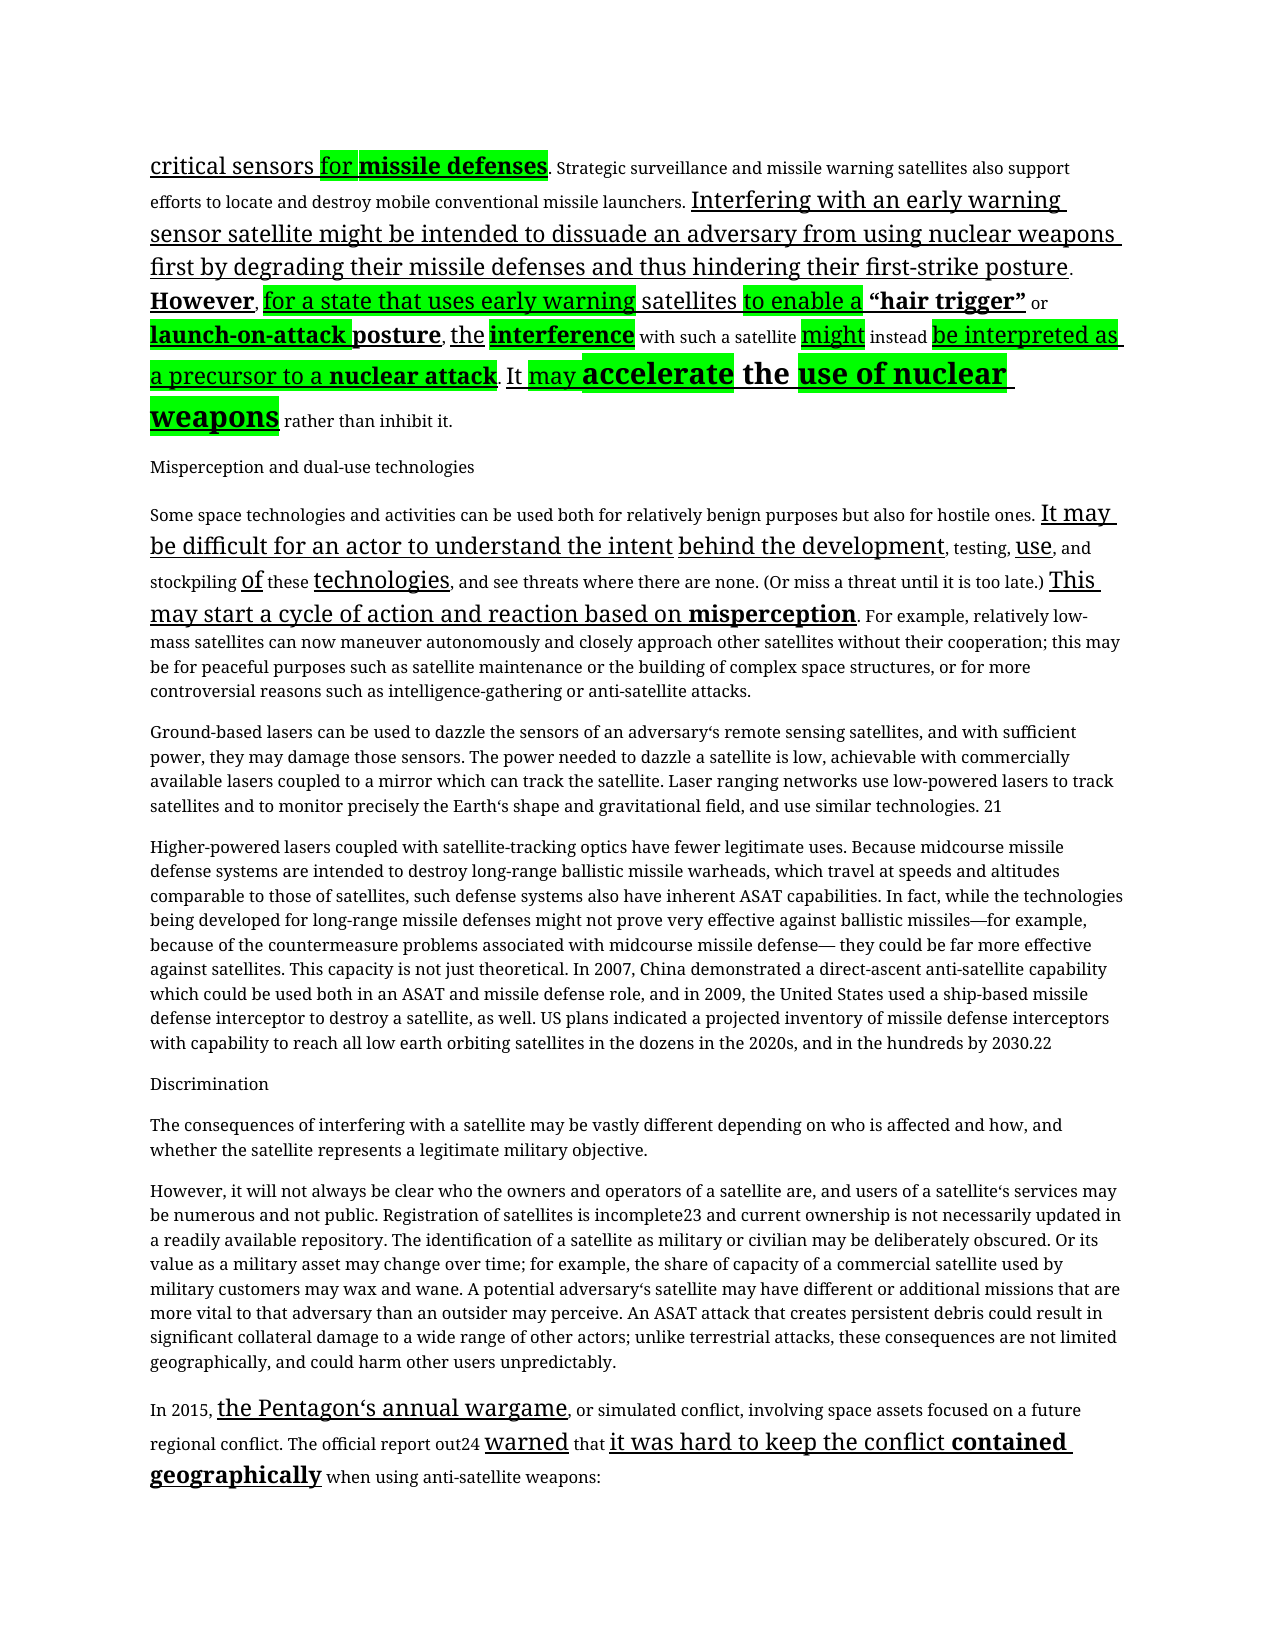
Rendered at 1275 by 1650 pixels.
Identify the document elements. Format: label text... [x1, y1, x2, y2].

text The consequences of interfering with a satellite may be vastly different depending on who is affected and how, and whether the satellite represents a legitimate military objective. [150, 1114, 1125, 1161]
text Ground-based lasers can be used to dazzle the sensors of an adversary‘s remote sensing satellites, and with sufficient power, they may damage those sensors. The power needed to dazzle a satellite is low, achievable with commercially available lasers coupled to a mirror which can track the satellite. Laser ranging networks use low-powered lasers to track satellites and to monitor precisely the Earth‘s shape and gravitational field, and use similar technologies. 21 [150, 721, 1125, 817]
text In 2015, the Pentagon‘s annual wargame, or simulated conflict, involving space assets focused on a future regional conflict. The official report out24 warned that it was hard to keep the conflict contained geographically when using anti-satellite weapons: [150, 1392, 1125, 1491]
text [150, 150, 1125, 436]
text However, it will not always be clear who the owners and operators of a satellite are, and users of a satellite‘s services may be numerous and not public. Registration of satellites is incomplete23 and current ownership is not necessarily updated in a readily available repository. The identification of a satellite as military or civilian may be deliberately obscured. Or its value as a military asset may change over time; for example, the share of capacity of a commercial satellite used by military customers may wax and wane. A potential adversary‘s satellite may have different or additional missions that are more vital to that adversary than an outsider may perceive. An ASAT attack that creates persistent debris could result in significant collateral damage to a wide range of other actors; unlike terrestrial attacks, these consequences are not limited geographically, and could harm other users unpredictably. [150, 1179, 1125, 1373]
text Higher-powered lasers coupled with satellite-tracking optics have fewer legitimate uses. Because midcourse missile defense systems are intended to destroy long-range ballistic missile warheads, which travel at speeds and altitudes comparable to those of satellites, such defense systems also have inherent ASAT capabilities. In fact, while the technologies being developed for long-range missile defenses might not prove very effective against ballistic missiles—for example, because of the countermeasure problems associated with midcourse missile defense— they could be far more effective against satellites. This capacity is not just theoretical. In 2007, China demonstrated a direct-ascent anti-satellite capability which could be used both in an ASAT and missile defense role, and in 2009, the United States used a ship-based missile defense interceptor to destroy a satellite, as well. US plans indicated a projected inventory of missile defense interceptors with capability to reach all low earth orbiting satellites in the dozens in the 2020s, and in the hundreds by 2030.22 [150, 836, 1125, 1054]
text Discrimination [150, 1072, 1125, 1095]
text Misperception and dual-use technologies [150, 455, 1125, 478]
text Some space technologies and activities can be used both for relatively benign purposes but also for hostile ones. It may be difficult for an actor to understand the intent behind the development, testing, use, and stockpiling of these technologies, and see threats where there are none. (Or miss a threat until it is too late.) This may start a cycle of action and reaction based on misperception. For example, relatively low-mass satellites can now maneuver autonomously and closely approach other satellites without their cooperation; this may be for peaceful purposes such as satellite maintenance or the building of complex space structures, or for more controversial reasons such as intelligence-gathering or anti-satellite attacks. [150, 497, 1125, 702]
